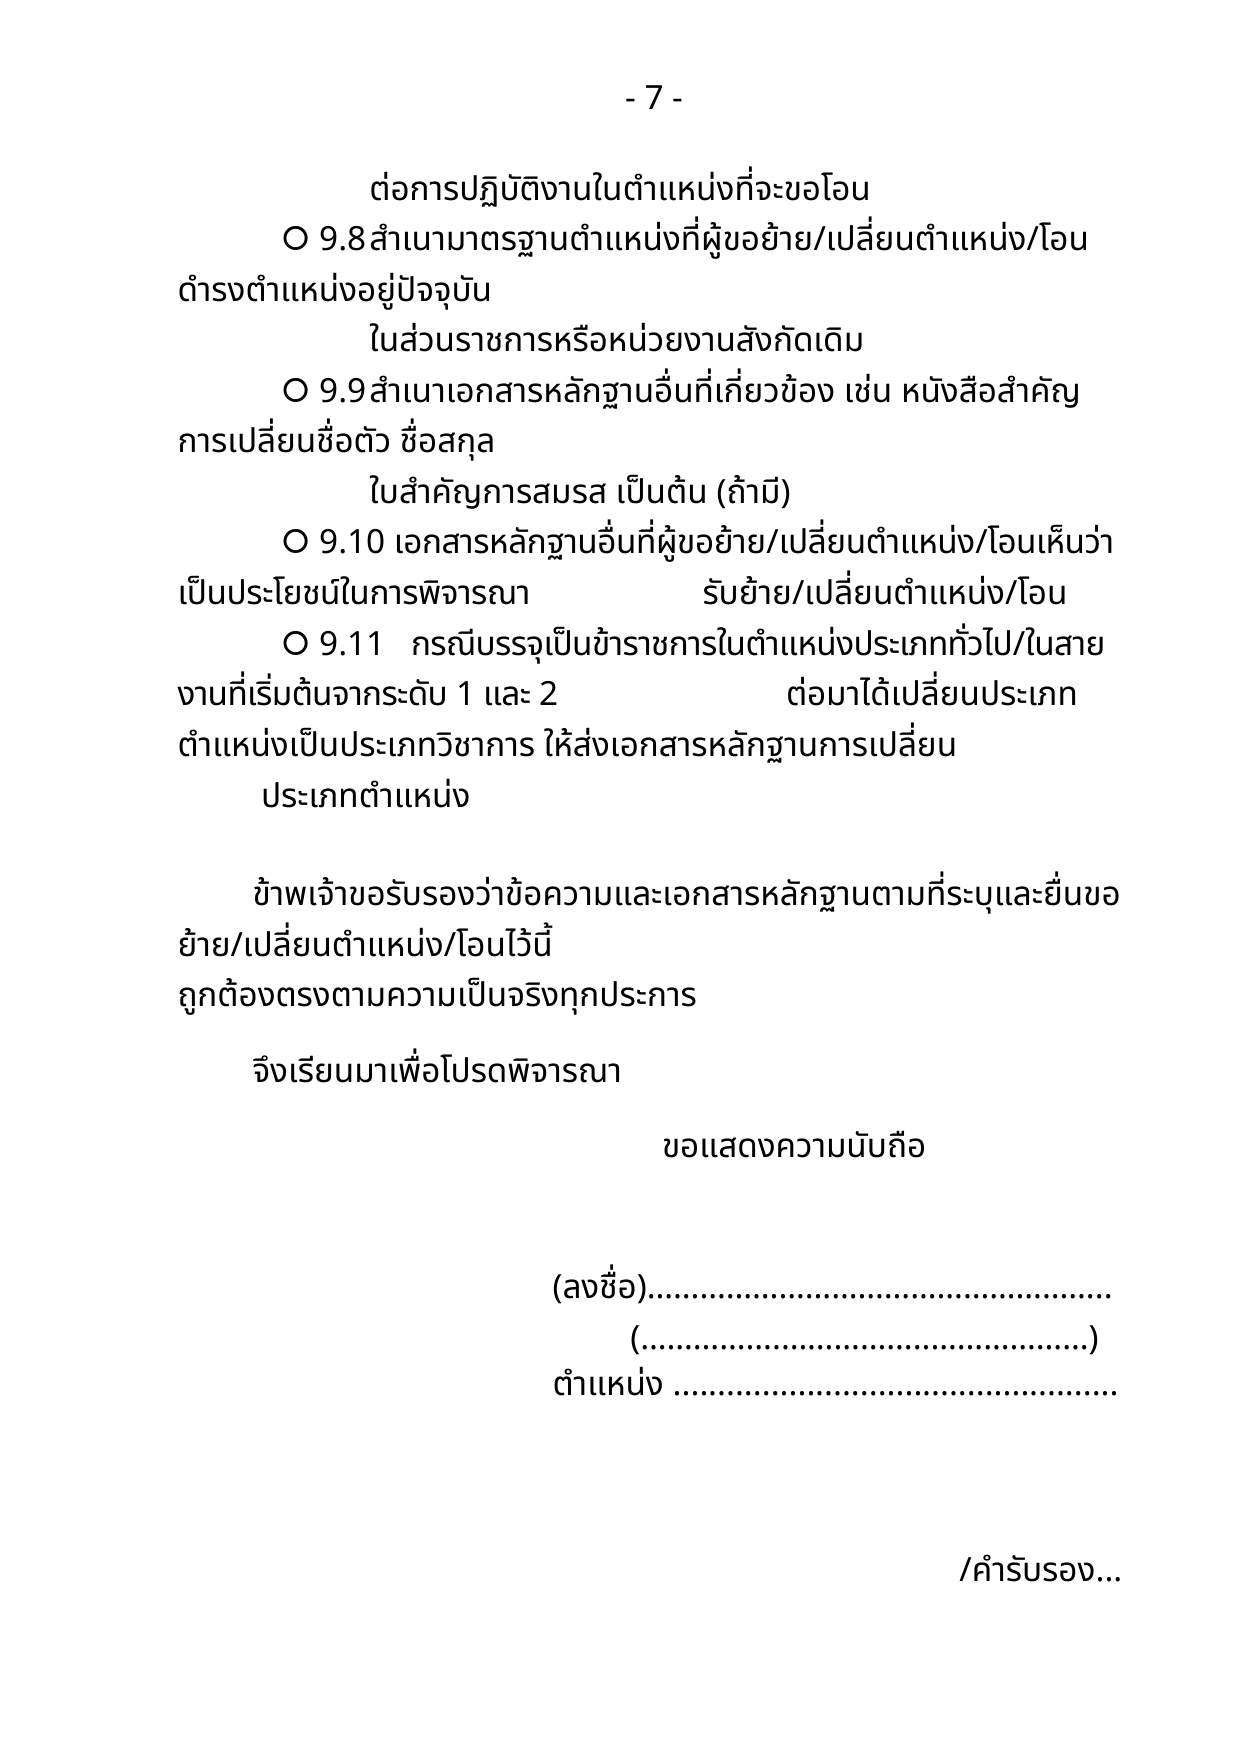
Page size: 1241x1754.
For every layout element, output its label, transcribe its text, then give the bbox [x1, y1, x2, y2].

text (…………….……………..………………) [177, 1314, 1122, 1359]
text 9.9 สำเนาเอกสารหลักฐานอื่นที่เกี่ยวข้อง เช่น หนังสือสำคัญการเปลี่ยนชื่อตัว ชื่อสกุล [177, 367, 1122, 468]
text 9.10 เอกสารหลักฐานอื่นที่ผู้ขอย้าย/เปลี่ยนตำแหน่ง/โอนเห็นว่าเป็นประโยชน์ในการพิจารณา รับย้าย/เปลี่ยนตำแหน่ง/โอน [177, 518, 1122, 619]
text ตำแหน่ง .................................................. [177, 1359, 1122, 1410]
text 9.11 กรณีบรรจุเป็นข้าราชการในตำแหน่งประเภททั่วไป/ในสายงานที่เริ่มต้นจากระดับ 1 และ 2 ต่อมาได้เปลี่ยนประเภทตำแหน่งเป็นประเภทวิชาการ ให้ส่งเอกสารหลักฐานการเปลี่ยน ประเภทตำแหน่ง [177, 619, 1122, 822]
text ถูกต้องตรงตามความเป็นจริงทุกประการ [177, 971, 1122, 1022]
text ขอแสดงความนับถือ [177, 1122, 1122, 1172]
text จึงเรียนมาเพื่อโปรดพิจารณา [177, 1047, 1122, 1097]
text ข้าพเจ้าขอรับรองว่าข้อความและเอกสารหลักฐานตามที่ระบุและยื่นขอย้าย/เปลี่ยนตำแหน่ง/โอนไว้นี้ [177, 870, 1122, 971]
text 9.8 สำเนามาตรฐานตำแหน่งที่ผู้ขอย้าย/เปลี่ยนตำแหน่ง/โอนดำรงตำแหน่งอยู่ปัจจุบัน [177, 215, 1122, 316]
text ต่อการปฏิบัติงานในตำแหน่งที่จะขอโอน [177, 165, 1122, 215]
text ใบสำคัญการสมรส เป็นต้น (ถ้ามี) [177, 468, 1122, 518]
text /คำรับรอง... [177, 1546, 1122, 1597]
text ในส่วนราชการหรือหน่วยงานสังกัดเดิม [177, 316, 1122, 367]
text (ลงชื่อ)…………………………………………….. [177, 1263, 1122, 1314]
